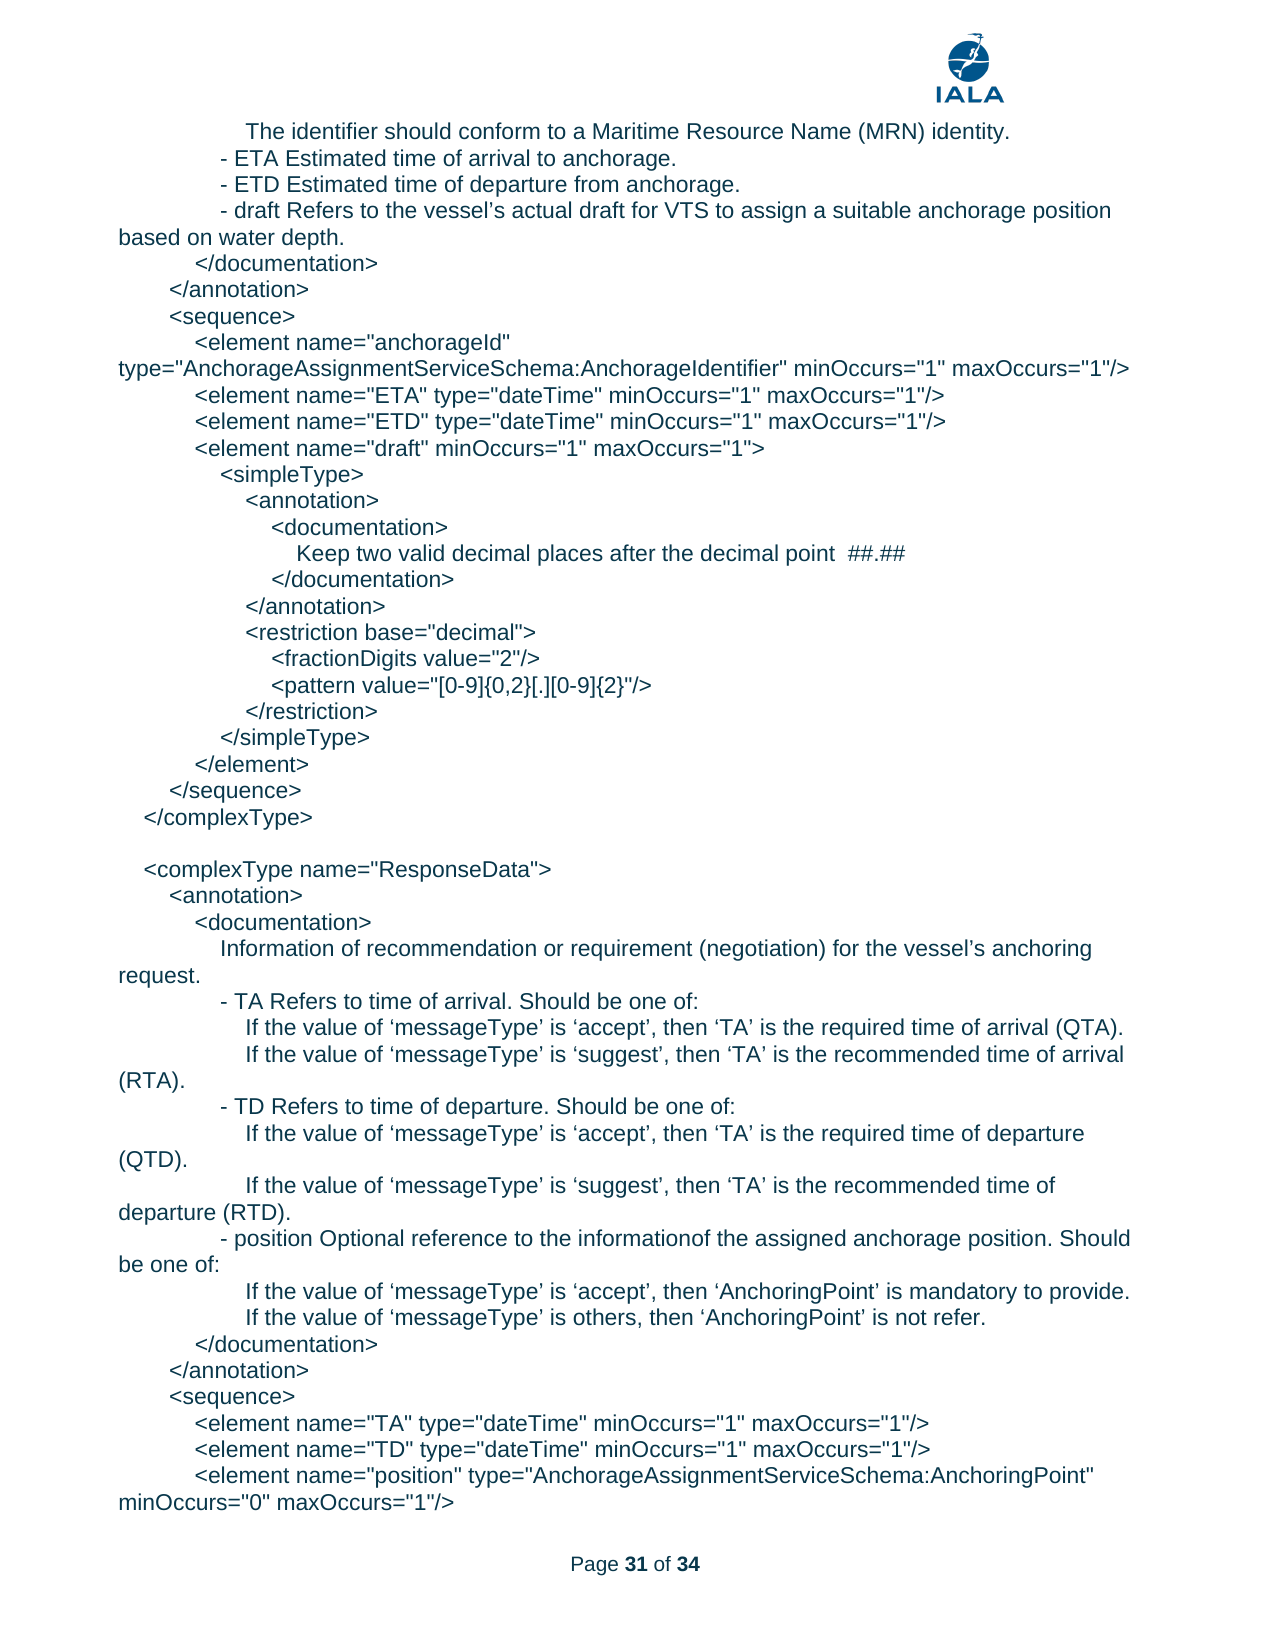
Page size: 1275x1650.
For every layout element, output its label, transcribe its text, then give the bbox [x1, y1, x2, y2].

text If the value of ‘messageType’ is ‘suggest’, then ‘TA’ is the recommended time of departure (RTD). [118, 1172, 1152, 1225]
text - position Optional reference to the informationof the assigned anchorage position. Should be one of: [118, 1225, 1152, 1278]
text - ETD Estimated time of departure from anchorage. [118, 171, 1152, 197]
text <annotation> [118, 487, 1152, 513]
text Information of recommendation or requirement (negotiation) for the vessel’s anchoring request. [118, 935, 1152, 988]
text <element name="anchorageId" type="AnchorageAssignmentServiceSchema:AnchorageIdentifier" minOccurs="1" maxOccurs="1"/> [118, 329, 1152, 382]
text <sequence> [118, 303, 1152, 329]
text Keep two valid decimal places after the decimal point ##.## [118, 540, 1152, 566]
text </sequence> [118, 777, 1152, 803]
text <element name="position" type="AnchorageAssignmentServiceSchema:AnchoringPoint" minOccurs="0" maxOccurs="1"/> [118, 1462, 1152, 1515]
text </element> [118, 751, 1152, 777]
text </documentation> [118, 1331, 1152, 1357]
text </annotation> [118, 1357, 1152, 1383]
text <annotation> [118, 882, 1152, 909]
text - draft Refers to the vessel’s actual draft for VTS to assign a suitable anchorage position based on water depth. [118, 197, 1152, 250]
text <element name="ETD" type="dateTime" minOccurs="1" maxOccurs="1"/> [118, 408, 1152, 434]
text </complexType> [118, 803, 1152, 830]
text </restriction> [118, 698, 1152, 724]
text <element name="draft" minOccurs="1" maxOccurs="1"> [118, 434, 1152, 461]
text <element name="TA" type="dateTime" minOccurs="1" maxOccurs="1"/> [118, 1409, 1152, 1436]
text <pattern value="[0-9]{0,2}[.][0-9]{2}"/> [118, 672, 1152, 698]
text If the value of ‘messageType’ is ‘suggest’, then ‘TA’ is the recommended time of arrival (RTA). [118, 1041, 1152, 1093]
text <simpleType> [118, 461, 1152, 487]
text If the value of ‘messageType’ is others, then ‘AnchoringPoint’ is not refer. [118, 1304, 1152, 1331]
text </documentation> [118, 566, 1152, 593]
text <fractionDigits value="2"/> [118, 645, 1152, 672]
text <documentation> [118, 909, 1152, 935]
text - ETA Estimated time of arrival to anchorage. [118, 144, 1152, 171]
text If the value of ‘messageType’ is ‘accept’, then ‘TA’ is the required time of arrival (QTA). [118, 1014, 1152, 1041]
text <documentation> [118, 513, 1152, 540]
picture [921, 25, 1016, 118]
text <element name="TD" type="dateTime" minOccurs="1" maxOccurs="1"/> [118, 1436, 1152, 1462]
text If the value of ‘messageType’ is ‘accept’, then ‘AnchoringPoint’ is mandatory to provide. [118, 1278, 1152, 1304]
text </annotation> [118, 276, 1152, 303]
text - TD Refers to time of departure. Should be one of: [118, 1093, 1152, 1120]
text </simpleType> [118, 724, 1152, 751]
text - TA Refers to time of arrival. Should be one of: [118, 988, 1152, 1014]
text <element name="ETA" type="dateTime" minOccurs="1" maxOccurs="1"/> [118, 382, 1152, 408]
text The identifier should conform to a Maritime Resource Name (MRN) identity. [118, 118, 1152, 144]
text <complexType name="ResponseData"> [118, 856, 1152, 882]
text </annotation> [118, 593, 1152, 619]
text </documentation> [118, 250, 1152, 276]
text If the value of ‘messageType’ is ‘accept’, then ‘TA’ is the required time of departure (QTD). [118, 1120, 1152, 1172]
text <sequence> [118, 1383, 1152, 1409]
text <restriction base="decimal"> [118, 619, 1152, 645]
